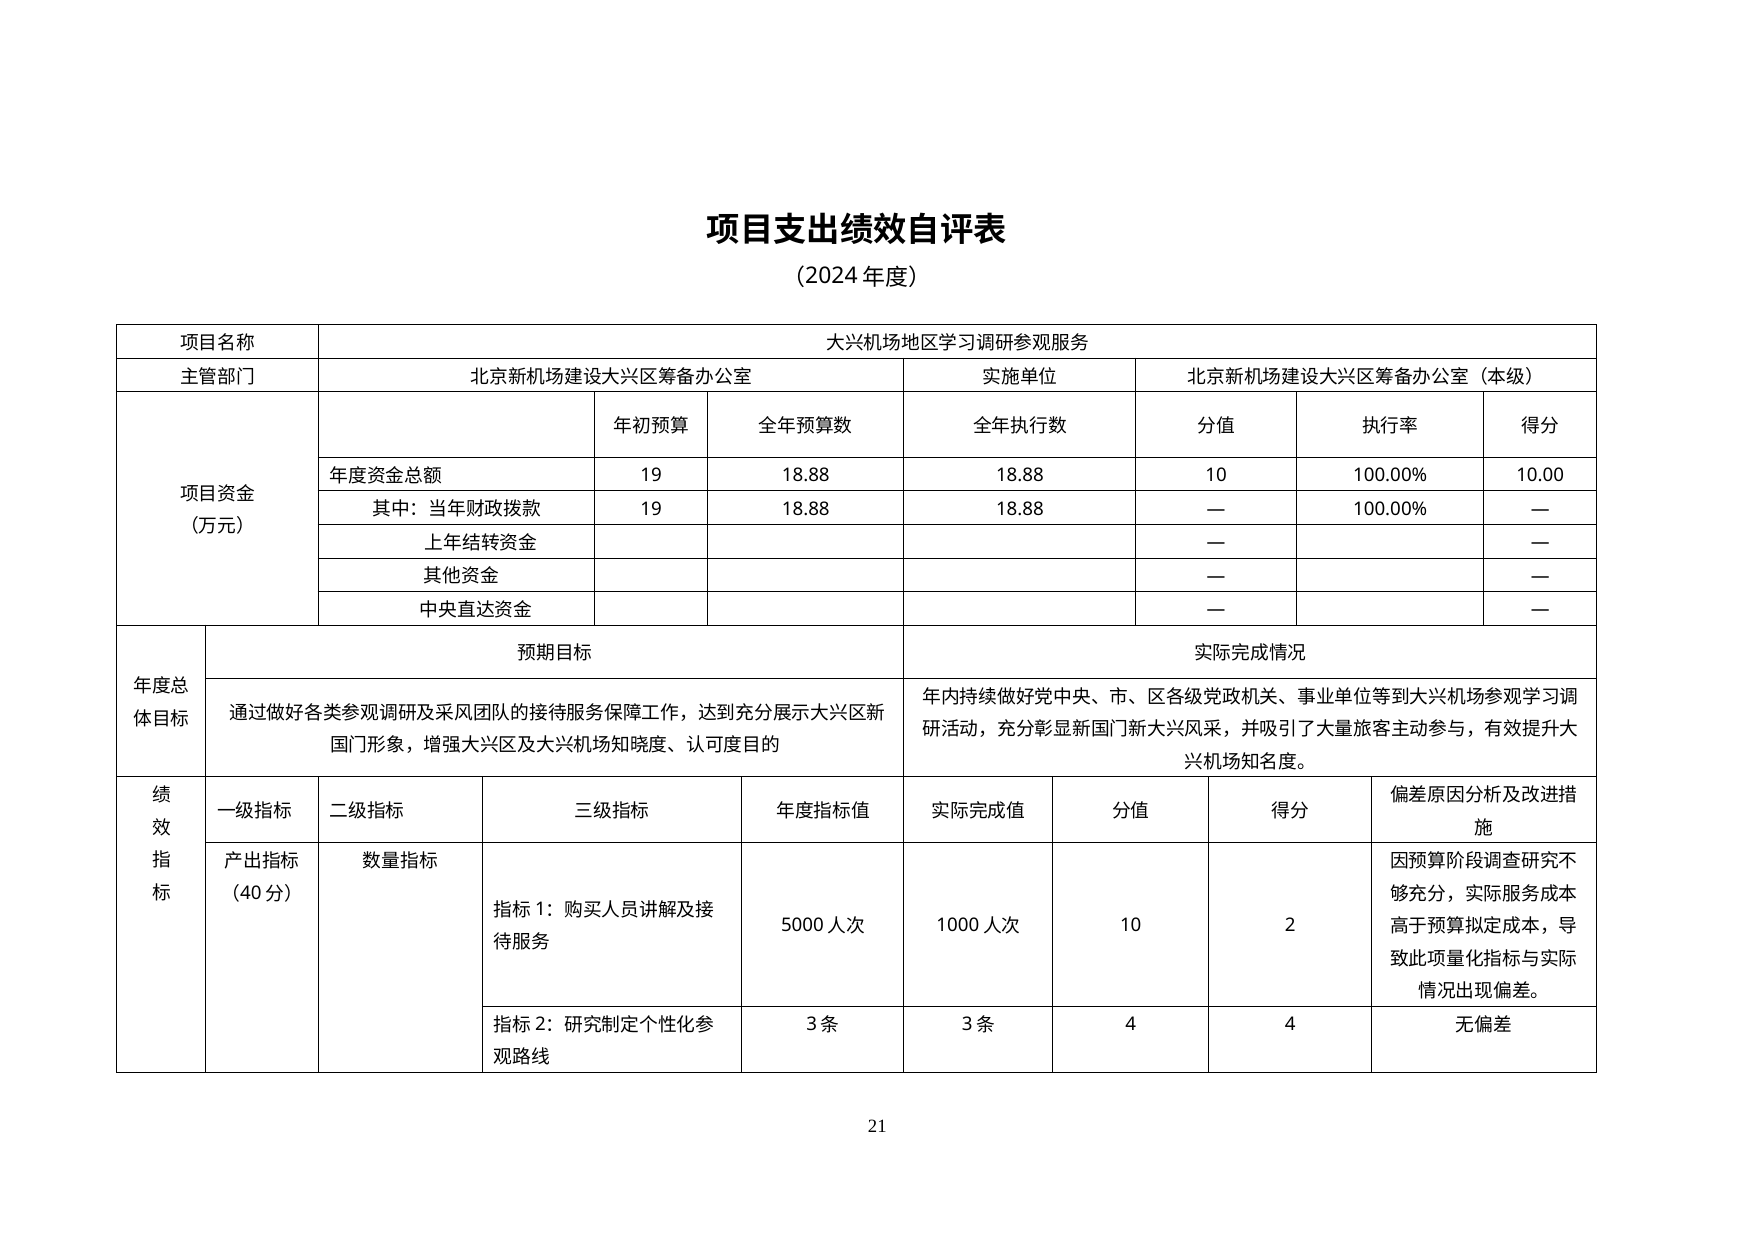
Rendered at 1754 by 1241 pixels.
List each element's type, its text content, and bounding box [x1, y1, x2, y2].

table_cell — [1136, 559, 1296, 591]
table_cell 18.88 [904, 491, 1135, 524]
table_cell 实际完成值 [904, 777, 1052, 842]
table_cell 大兴机场地区学习调研参观服务 [319, 325, 1596, 358]
table_cell （2024年度） [117, 259, 1596, 324]
table_cell 5000人次 [742, 843, 903, 1006]
table_cell [904, 525, 1135, 557]
table_cell 无偏差 [1372, 1007, 1596, 1072]
table_cell 全年预算数 [708, 392, 903, 457]
table_cell 18.88 [904, 458, 1135, 490]
table_cell — [1484, 559, 1596, 591]
table_cell 其中：当年财政拨款 [319, 491, 594, 524]
table_cell 年度指标值 [742, 777, 903, 842]
table_cell [708, 525, 903, 557]
table_cell [1297, 559, 1483, 591]
table_cell — [1136, 525, 1296, 557]
table_cell [904, 559, 1135, 591]
table_cell — [1136, 491, 1296, 524]
table_cell 10 [1136, 458, 1296, 490]
table_cell 100.00% [1297, 491, 1483, 524]
table_cell 10 [1053, 843, 1208, 1006]
table_cell 绩 效 指 标 [117, 777, 205, 1072]
table_header 项目支出绩效自评表 [117, 194, 1596, 259]
table_cell 全年执行数 [904, 392, 1135, 457]
table_cell — [1136, 592, 1296, 624]
table_cell 年度总体目标 [117, 626, 205, 776]
table_cell 年度资金总额 [319, 458, 594, 490]
table_cell 19 [595, 491, 707, 524]
table_cell 其他资金 [319, 559, 594, 591]
table_cell 4 [1209, 1007, 1371, 1072]
table_cell 2 [1209, 843, 1371, 1006]
table_cell 10.00 [1484, 458, 1596, 490]
table_cell 3条 [742, 1007, 903, 1072]
table_cell 指标1：购买人员讲解及接待服务 [483, 843, 741, 1006]
table_cell 分值 [1053, 777, 1208, 842]
table_cell 实际完成情况 [904, 626, 1596, 678]
table_cell 项目资金 （万元） [117, 392, 318, 624]
table_cell 18.88 [708, 491, 903, 524]
table_cell 北京新机场建设大兴区筹备办公室 [319, 359, 903, 391]
table_cell 预期目标 [206, 626, 903, 678]
table_cell [319, 392, 594, 457]
table_cell [595, 559, 707, 591]
table_cell 19 [595, 458, 707, 490]
table_cell 得分 [1209, 777, 1371, 842]
table_cell 偏差原因分析及改进措施 [1372, 777, 1596, 842]
table_cell 通过做好各类参观调研及采风团队的接待服务保障工作，达到充分展示大兴区新国门形象，增强大兴区及大兴机场知晓度、认可度目的 [206, 679, 903, 776]
table_cell 项目名称 [117, 325, 318, 358]
table_cell — [1484, 491, 1596, 524]
table_cell — [1484, 525, 1596, 557]
table_cell 年内持续做好党中央、市、区各级党政机关、事业单位等到大兴机场参观学习调研活动，充分彰显新国门新大兴风采，并吸引了大量旅客主动参与，有效提升大兴机场知名度。 [904, 679, 1596, 776]
table_cell 实施单位 [904, 359, 1135, 391]
table_cell 得分 [1484, 392, 1596, 457]
table_cell 中央直达资金 [319, 592, 594, 624]
table_cell 因预算阶段调查研究不够充分，实际服务成本高于预算拟定成本，导致此项量化指标与实际情况出现偏差。 [1372, 843, 1596, 1006]
table_cell 分值 [1136, 392, 1296, 457]
table_cell 一级指标 [206, 777, 318, 842]
table_cell 上年结转资金 [319, 525, 594, 557]
table_cell 二级指标 [319, 777, 482, 842]
table_cell 三级指标 [483, 777, 741, 842]
table_cell 100.00% [1297, 458, 1483, 490]
table_cell 主管部门 [117, 359, 318, 391]
table_cell 年初预算 [595, 392, 707, 457]
table_cell 北京新机场建设大兴区筹备办公室（本级） [1136, 359, 1596, 391]
table_cell 18.88 [708, 458, 903, 490]
table_cell 4 [1053, 1007, 1208, 1072]
table_cell [1297, 525, 1483, 557]
table_cell [595, 592, 707, 624]
table_cell 执行率 [1297, 392, 1483, 457]
table_cell [708, 559, 903, 591]
table_cell — [1484, 592, 1596, 624]
table_cell [904, 592, 1135, 624]
table_cell [595, 525, 707, 557]
table_cell 1000人次 [904, 843, 1052, 1006]
table_cell 数量指标 [319, 843, 482, 1072]
table_cell [708, 592, 903, 624]
table_cell 指标2：研究制定个性化参观路线 [483, 1007, 741, 1072]
table_cell [1297, 592, 1483, 624]
table_cell 产出指标（40分） [206, 843, 318, 1072]
table_cell 3条 [904, 1007, 1052, 1072]
